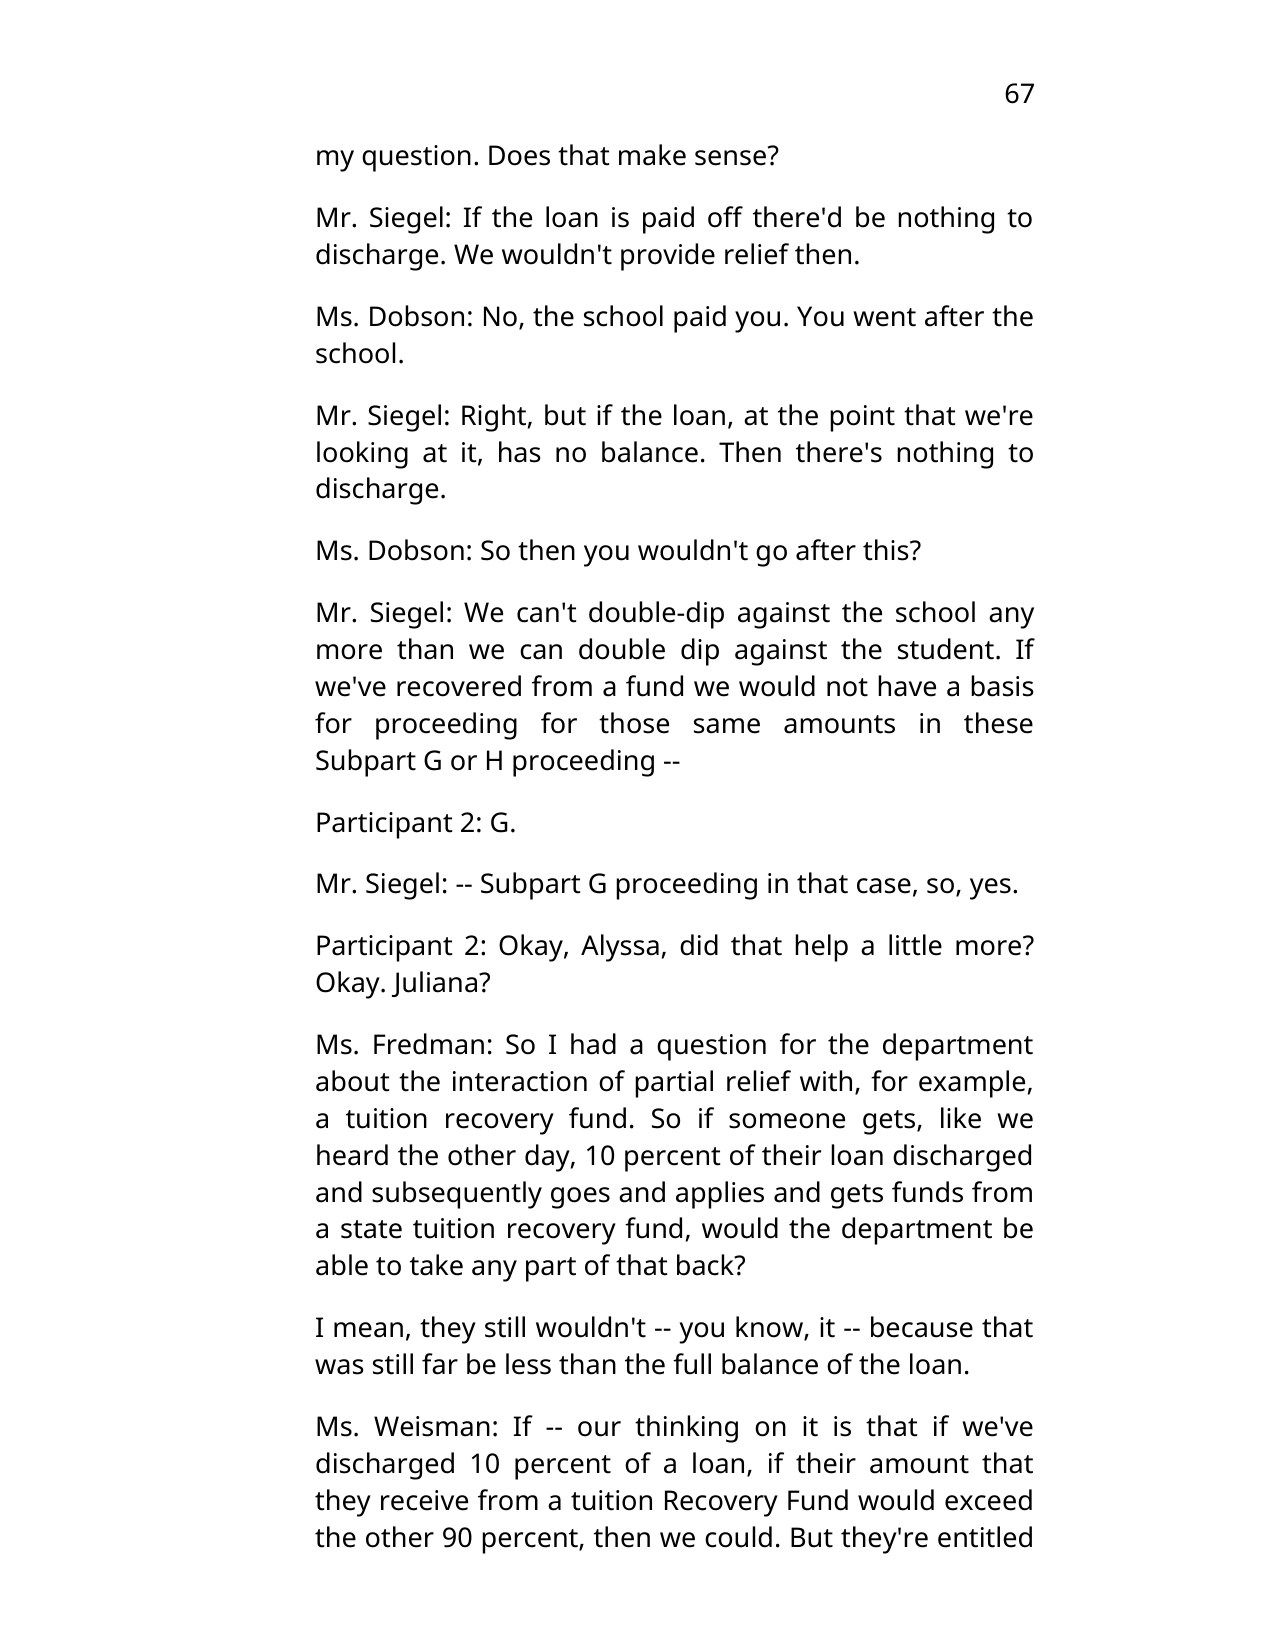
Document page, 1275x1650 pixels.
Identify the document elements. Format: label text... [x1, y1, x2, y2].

text Mr. Siegel: We can't double-dip against the school any more than we can double dip against the student. If we've recovered from a fund we would not have a basis for proceeding for those same amounts in these Subpart G or H proceeding -- [315, 594, 1035, 778]
text Participant 2: Okay, Alyssa, did that help a little more? Okay. Juliana? [315, 927, 1035, 1001]
text Mr. Siegel: Right, but if the loan, at the point that we're looking at it, has no balance. Then there's nothing to discharge. [315, 396, 1035, 507]
text Ms. Dobson: No, the school paid you. You went after the school. [315, 297, 1035, 371]
text Mr. Siegel: -- Subpart G proceeding in that case, so, yes. [315, 865, 1035, 902]
text Ms. Dobson: So then you wouldn't go after this? [315, 532, 1035, 569]
text I mean, they still wouldn't -- you know, it -- because that was still far be less than the full balance of the loan. [315, 1309, 1035, 1382]
text Participant 2: G. [315, 803, 1035, 840]
text Ms. Fredman: So I had a question for the department about the interaction of partial relief with, for example, a tuition recovery fund. So if someone gets, like we heard the other day, 10 percent of their loan discharged and subsequently goes and applies and gets funds from a state tuition recovery fund, would the department be able to take any part of that back? [315, 1026, 1035, 1284]
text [315, 1407, 1035, 1555]
text Mr. Siegel: If the loan is paid off there'd be nothing to discharge. We wouldn't provide relief then. [315, 199, 1035, 272]
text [315, 137, 1035, 174]
